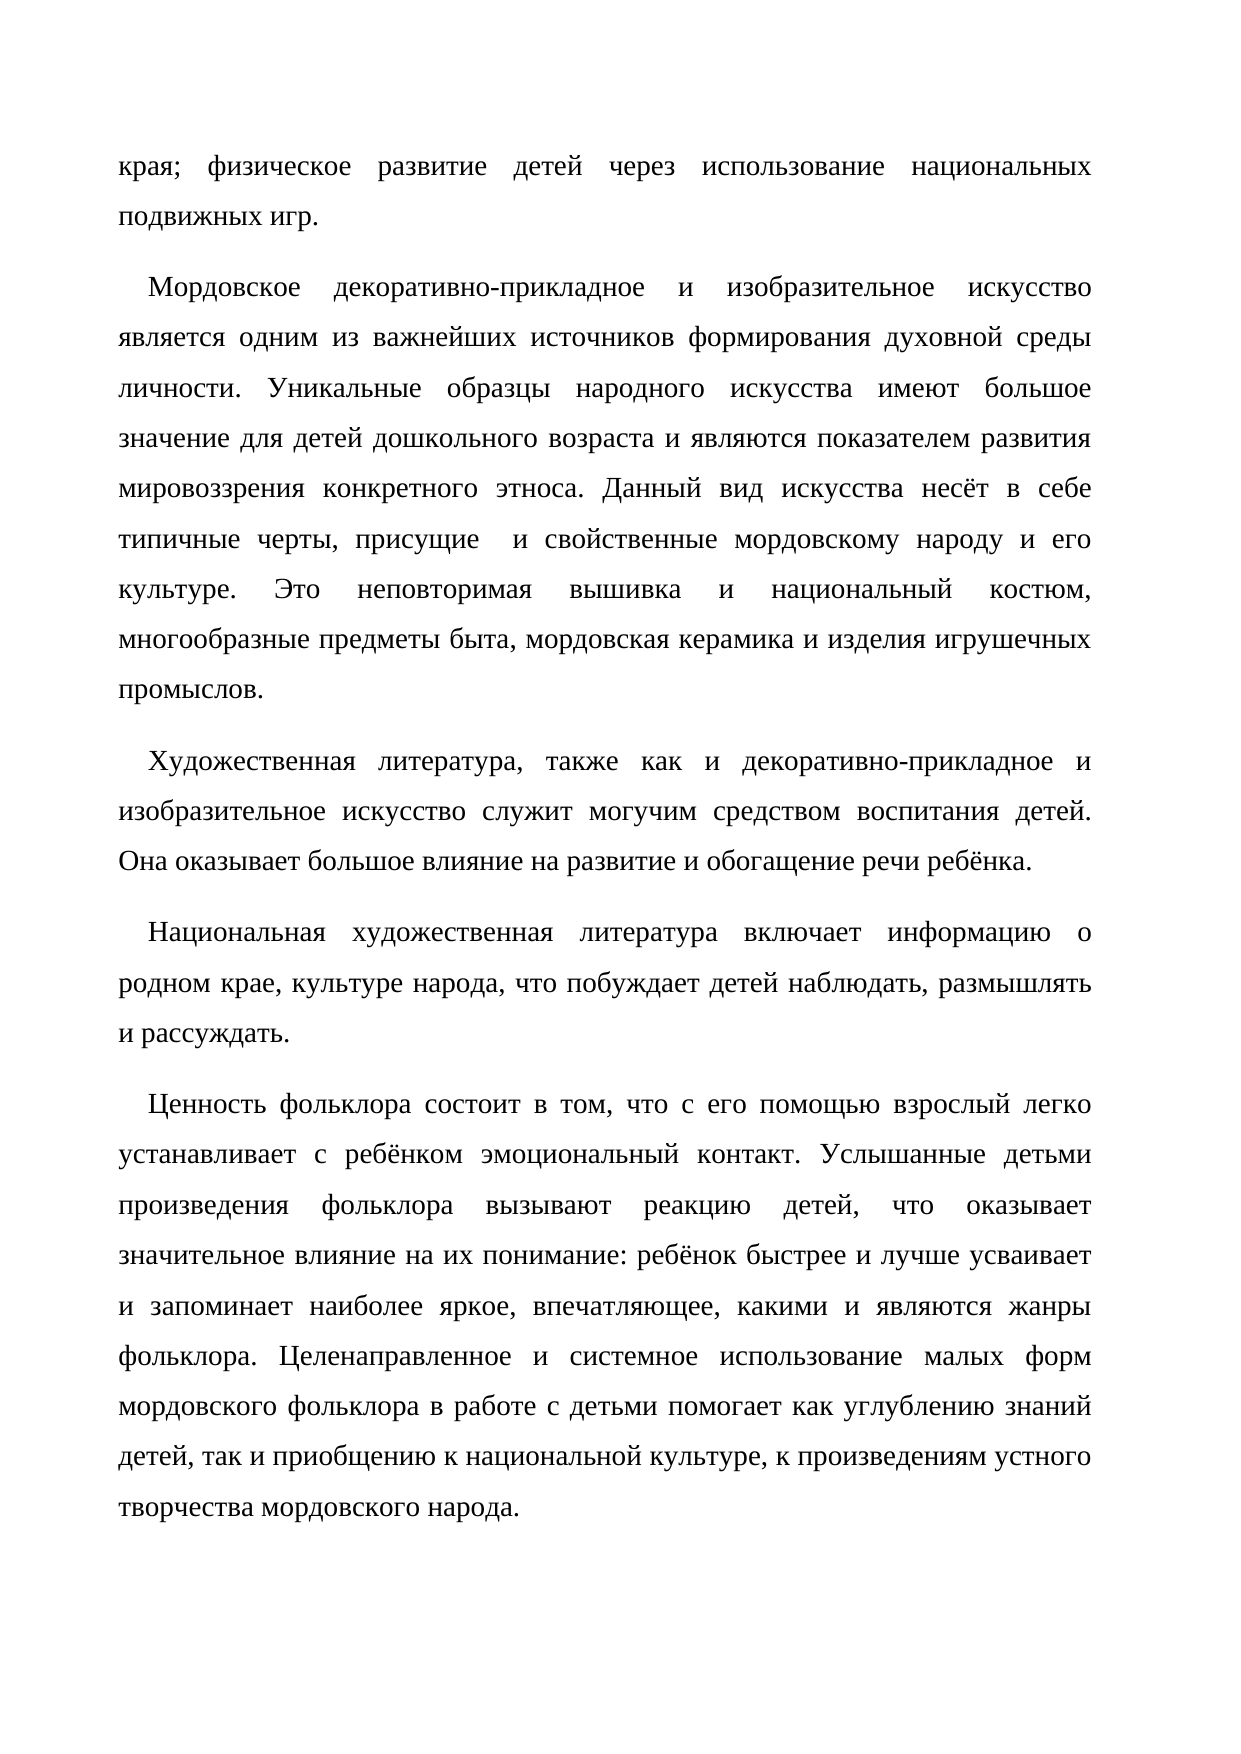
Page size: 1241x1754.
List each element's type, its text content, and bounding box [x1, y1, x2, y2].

text Мордовское декоративно-прикладное и изобразительное искусство является одним из важнейших источников формирования духовной среды личности. Уникальные образцы народного искусства имеют большое значение для детей дошкольного возраста и являются показателем развития мировоззрения конкретного этноса. Данный вид искусства несёт в себе типичные черты, присущие и свойственные мордовскому народу и его культуре. Это неповторимая вышивка и национальный костюм, многообразные предметы быта, мордовская керамика и изделия игрушечных промыслов. [118, 269, 1092, 705]
text Художественная литература, также как и декоративно-прикладное и изобразительное искусство служит могучим средством воспитания детей. Она оказывает большое влияние на развитие и обогащение речи ребёнка. [118, 743, 1092, 877]
text Ценность фольклора состоит в том, что с его помощью взрослый легко устанавливает с ребёнком эмоциональный контакт. Услышанные детьми произведения фольклора вызывают реакцию детей, что оказывает значительное влияние на их понимание: ребёнок быстрее и лучше усваивает и запоминает наиболее яркое, впечатляющее, какими и являются жанры фольклора. Целенаправленное и системное использование малых форм мордовского фольклора в работе с детьми помогает как углублению знаний детей, так и приобщению к национальной культуре, к произведениям устного творчества мордовского народа. [118, 1086, 1092, 1522]
text Национальная художественная литература включает информацию о родном крае, культуре народа, что побуждает детей наблюдать, размышлять и рассуждать. [118, 914, 1092, 1049]
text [118, 148, 1092, 232]
